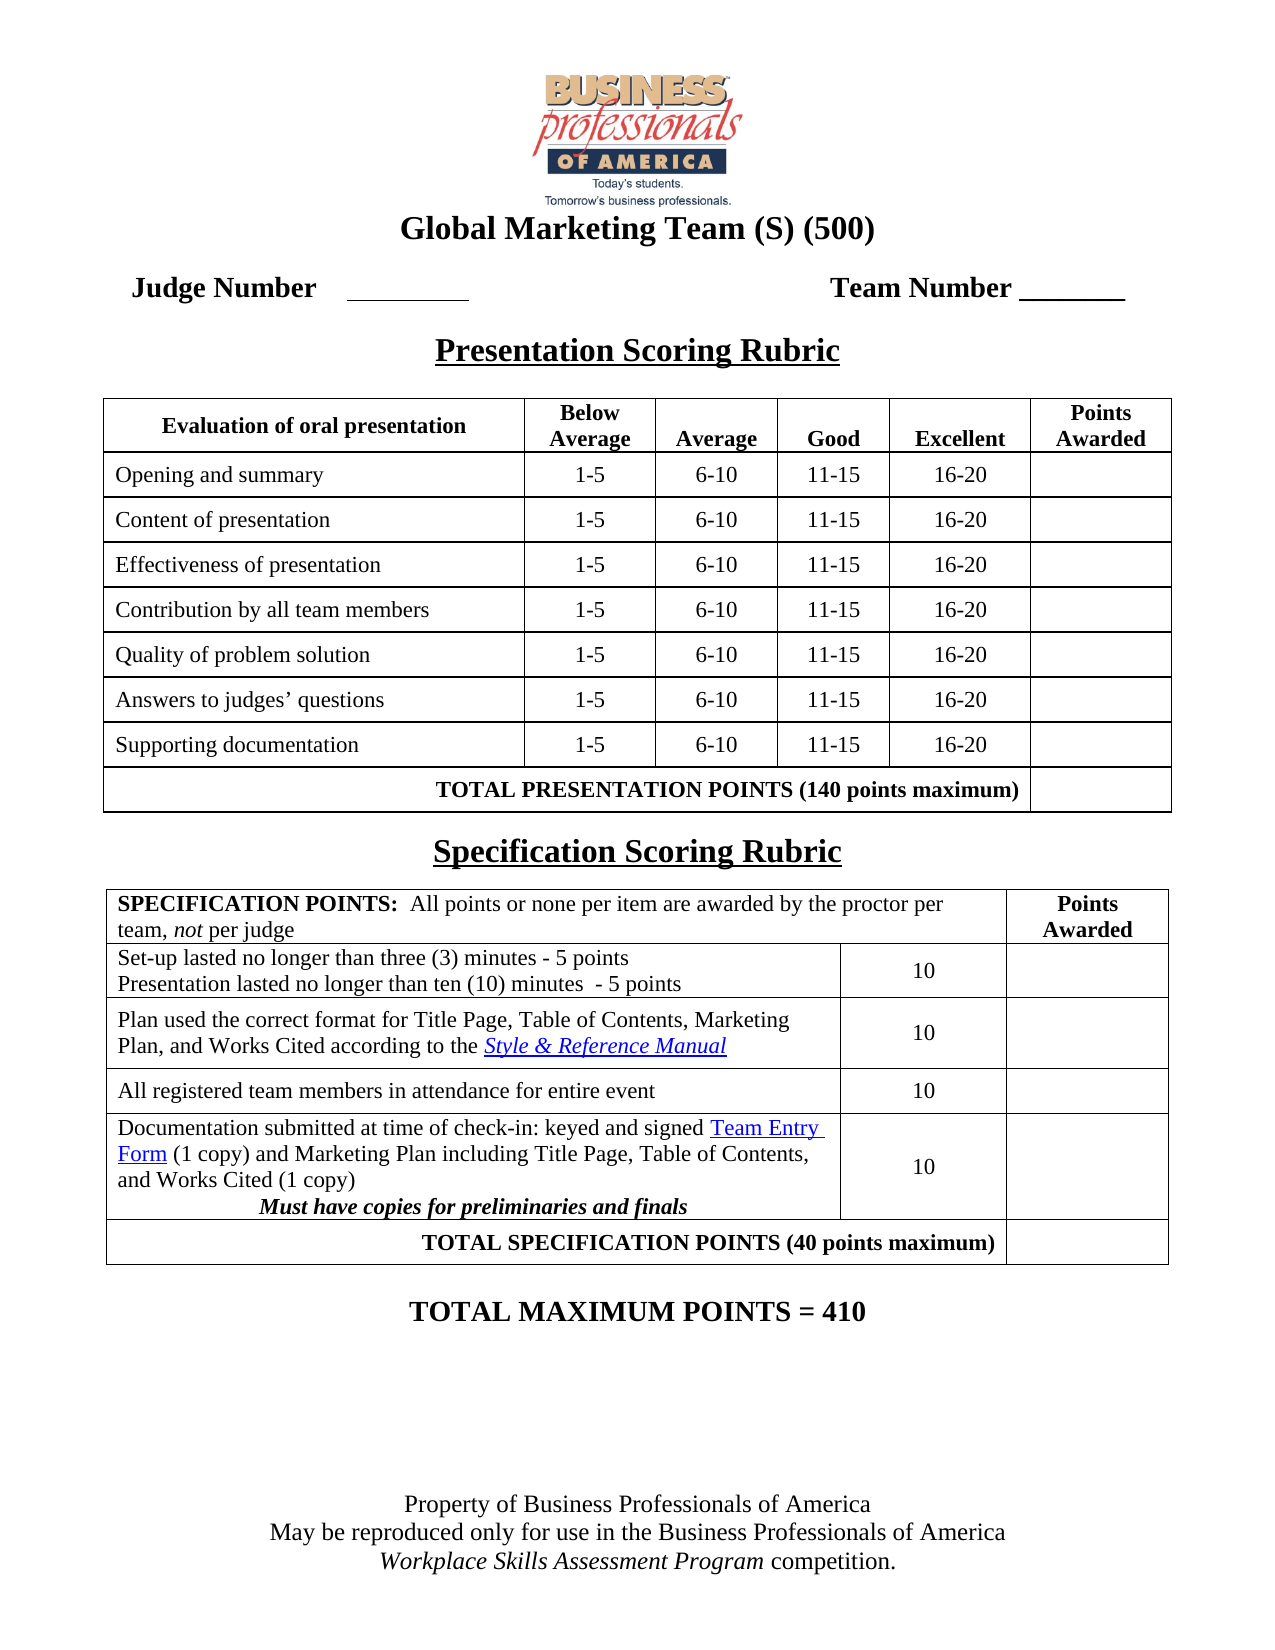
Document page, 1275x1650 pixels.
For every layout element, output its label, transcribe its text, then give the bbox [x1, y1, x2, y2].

table_cell [1031, 723, 1171, 766]
table_cell [1031, 768, 1171, 811]
table_header Average [656, 399, 777, 451]
picture [532, 75, 743, 209]
table_cell 1-5 [525, 723, 655, 766]
table_cell Content of presentation [104, 498, 524, 541]
table_header Points Awarded [1007, 890, 1168, 943]
table_cell 6-10 [656, 498, 777, 541]
table_header Good [778, 399, 889, 451]
table_cell [1007, 1220, 1168, 1264]
table_cell 16-20 [890, 498, 1030, 541]
table_cell 11-15 [778, 453, 889, 496]
table_cell 16-20 [890, 543, 1030, 586]
table_cell Plan used the correct format for Title Page, Table of Contents, Marketing Plan, and Works Cited according to the [107, 998, 840, 1068]
text TOTAL MAXIMUM POINTS = 410 [150, 1294, 1125, 1327]
table_cell 10 [841, 998, 1006, 1068]
table_cell [1031, 498, 1171, 541]
table_cell 16-20 [890, 723, 1030, 766]
table_cell 6-10 [656, 453, 777, 496]
text Specification Scoring Rubric [150, 832, 1125, 870]
table_cell Set-up lasted no longer than three (3) minutes - 5 points Presentation lasted no longer than ten (10) minutes - 5 points [107, 944, 840, 997]
table_cell Quality of problem solution [104, 633, 524, 676]
table_cell 6-10 [656, 588, 777, 631]
table_cell 16-20 [890, 453, 1030, 496]
table_cell 6-10 [656, 633, 777, 676]
table_cell TOTAL SPECIFICATION POINTS (40 points maximum) [107, 1220, 1006, 1264]
table_cell 10 [841, 944, 1006, 997]
table_cell Supporting documentation [104, 723, 524, 766]
table_cell 6-10 [656, 678, 777, 721]
text Presentation Scoring Rubric [150, 331, 1125, 369]
table_cell TOTAL PRESENTATION POINTS (140 points maximum) [104, 768, 1030, 811]
table_cell [1031, 678, 1171, 721]
table_cell Effectiveness of presentation [104, 543, 524, 586]
table_cell 11-15 [778, 498, 889, 541]
table_cell 6-10 [656, 723, 777, 766]
table_header Below Average [525, 399, 655, 451]
table_cell 16-20 [890, 678, 1030, 721]
subtitle Judge Number Team Number [131, 271, 1125, 304]
table_cell 1-5 [525, 588, 655, 631]
table_cell [1007, 1114, 1168, 1219]
table_cell 1-5 [525, 633, 655, 676]
table_cell Answers to judges’ questions [104, 678, 524, 721]
table_header SPECIFICATION POINTS: All points or none per item are awarded by the proctor per team, not per judge [107, 890, 1006, 943]
table_cell 16-20 [890, 633, 1030, 676]
table_cell 10 [841, 1069, 1006, 1113]
table_cell 11-15 [778, 633, 889, 676]
table_cell Contribution by all team members [104, 588, 524, 631]
table_cell Documentation submitted at time of check-in: keyed and signed (1 copy) and Marketing Plan including Title Page, Table of Contents, and Works Cited (1 copy) Must have copies for preliminaries and finals [107, 1114, 840, 1219]
table_header Excellent [890, 399, 1030, 451]
table_header Points Awarded [1031, 399, 1171, 451]
table_cell 1-5 [525, 498, 655, 541]
table_cell [1007, 1069, 1168, 1113]
table_cell 1-5 [525, 453, 655, 496]
table_cell Opening and summary [104, 453, 524, 496]
table_cell 11-15 [778, 723, 889, 766]
table_cell 11-15 [778, 588, 889, 631]
table_cell 16-20 [890, 588, 1030, 631]
table_cell 1-5 [525, 678, 655, 721]
table_cell 11-15 [778, 543, 889, 586]
table_cell [1031, 633, 1171, 676]
table_cell [1031, 588, 1171, 631]
table_cell 10 [841, 1114, 1006, 1219]
table_cell 6-10 [656, 543, 777, 586]
table_cell All registered team members in attendance for entire event [107, 1069, 840, 1113]
table_cell 11-15 [778, 678, 889, 721]
table_cell [1007, 998, 1168, 1068]
table_cell [1031, 543, 1171, 586]
table_cell 1-5 [525, 543, 655, 586]
table_header Evaluation of oral presentation [104, 399, 524, 451]
table_cell [1007, 944, 1168, 997]
table_cell [1031, 453, 1171, 496]
